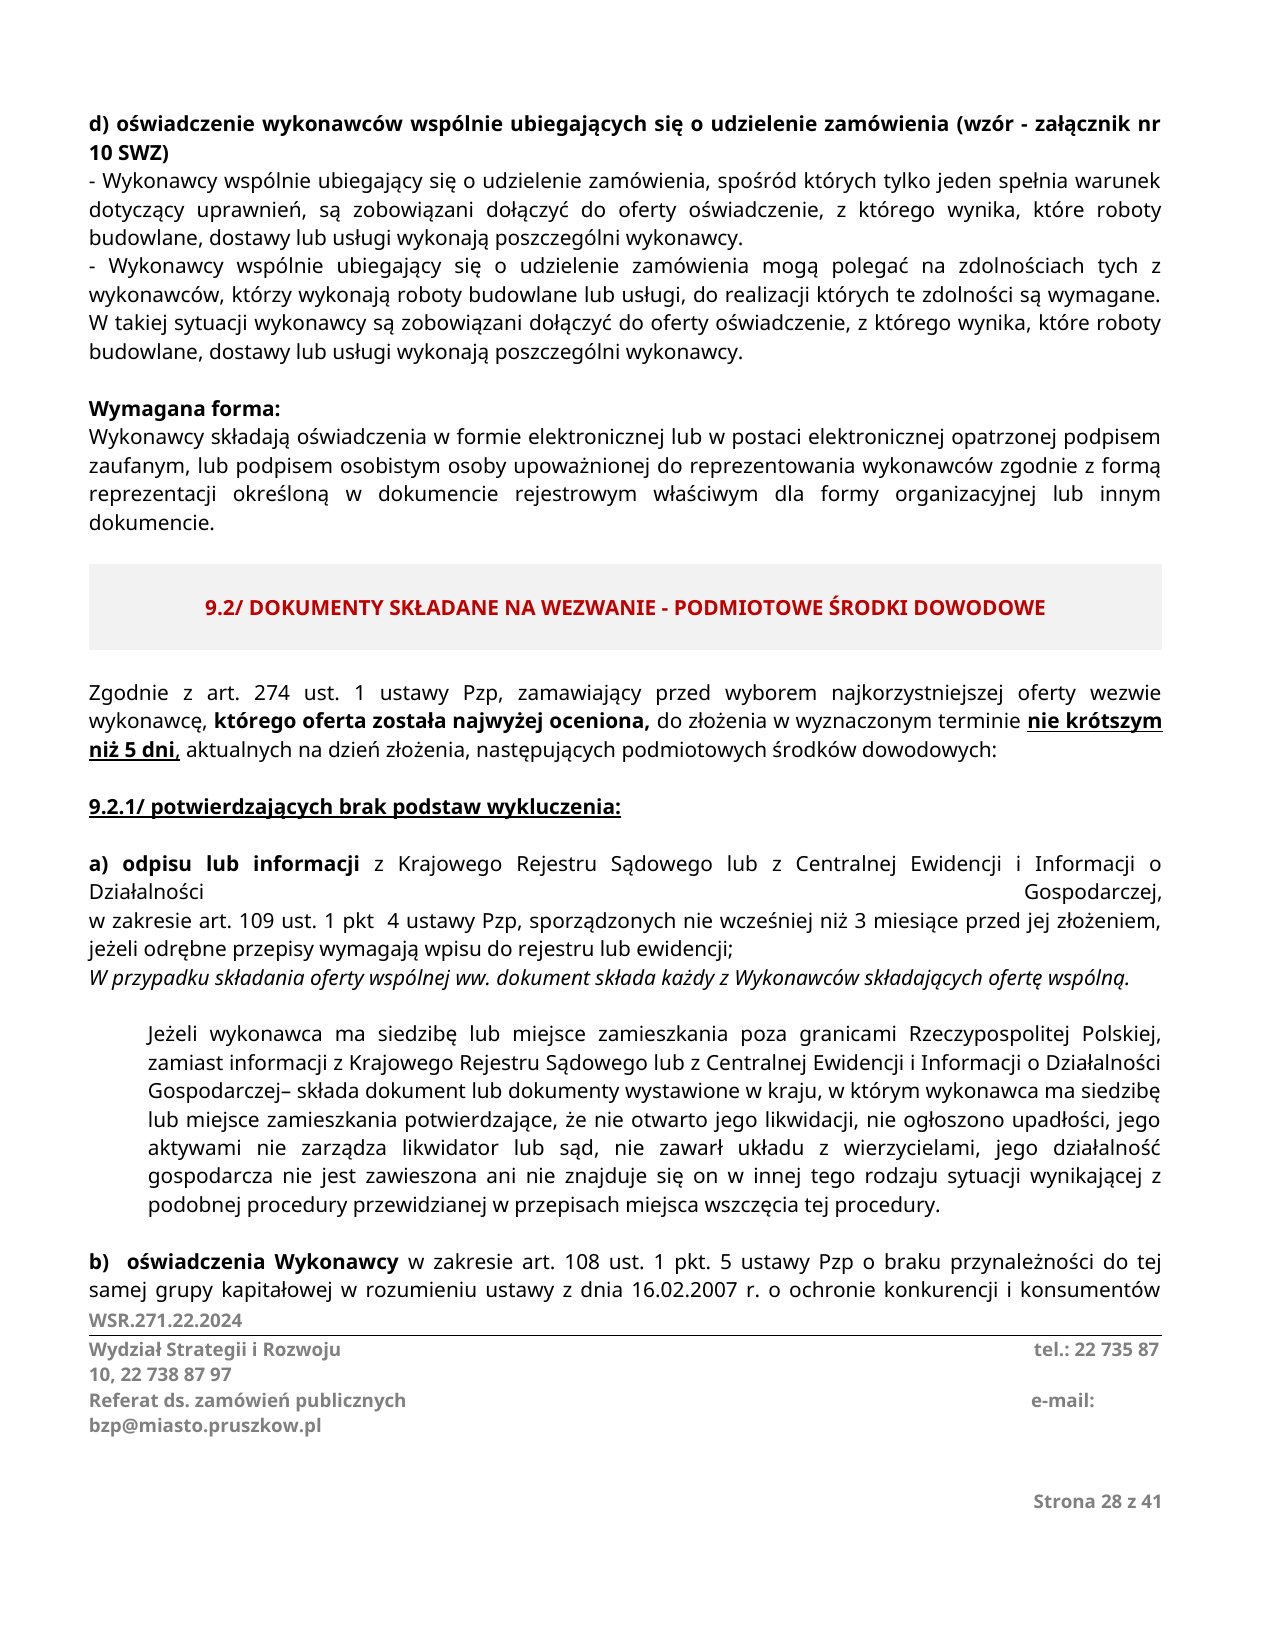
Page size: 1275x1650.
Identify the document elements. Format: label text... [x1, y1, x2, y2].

text Zgodnie z art. 274 ust. 1 ustawy Pzp, zamawiający przed wyborem najkorzystniejszej oferty wezwie wykonawcę, którego oferta została najwyżej oceniona, do złożenia w wyznaczonym terminie nie krótszym niż 5 dni, aktualnych na dzień złożenia, następujących podmiotowych środków dowodowych: [89, 678, 1162, 763]
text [89, 1247, 1162, 1304]
text Jeżeli wykonawca ma siedzibę lub miejsce zamieszkania poza granicami Rzeczypospolitej Polskiej, zamiast informacji z Krajowego Rejestru Sądowego lub z Centralnej Ewidencji i Informacji o Działalności Gospodarczej– składa dokument lub dokumenty wystawione w kraju, w którym wykonawca ma siedzibę lub miejsce zamieszkania potwierdzające, że nie otwarto jego likwidacji, nie ogłoszono upadłości, jego aktywami nie zarządza likwidator lub sąd, nie zawarł układu z wierzycielami, jego działalność gospodarcza nie jest zawieszona ani nie znajduje się on w innej tego rodzaju sytuacji wynikającej z podobnej procedury przewidzianej w przepisach miejsca wszczęcia tej procedury. [148, 1019, 1162, 1218]
text - Wykonawcy wspólnie ubiegający się o udzielenie zamówienia mogą polegać na zdolnościach tych z wykonawców, którzy wykonają roboty budowlane lub usługi, do realizacji których te zdolności są wymagane. W takiej sytuacji wykonawcy są zobowiązani dołączyć do oferty oświadczenie, z którego wynika, które roboty budowlane, dostawy lub usługi wykonają poszczególni wykonawcy. [89, 252, 1162, 365]
text 9.2.1/ potwierdzających brak podstaw wykluczenia: [89, 792, 1162, 820]
text - Wykonawcy wspólnie ubiegający się o udzielenie zamówienia, spośród których tylko jeden spełnia warunek dotyczący uprawnień, są zobowiązani dołączyć do oferty oświadczenie, z którego wynika, które roboty budowlane, dostawy lub usługi wykonają poszczególni wykonawcy. [89, 166, 1162, 252]
text a) odpisu lub informacji z Krajowego Rejestru Sądowego lub z Centralnej Ewidencji i Informacji o Działalności Gospodarczej, w zakresie art. 109 ust. 1 pkt 4 ustawy Pzp, sporządzonych nie wcześniej niż 3 miesiące przed jej złożeniem, jeżeli odrębne przepisy wymagają wpisu do rejestru lub ewidencji; [89, 849, 1162, 963]
text 9.2/ DOKUMENTY SKŁADANE NA WEZWANIE - PODMIOTOWE ŚRODKI DOWODOWE [89, 593, 1162, 621]
text d) oświadczenie wykonawców wspólnie ubiegających się o udzielenie zamówienia (wzór - załącznik nr 10 SWZ) [89, 109, 1162, 166]
text Wykonawcy składają oświadczenia w formie elektronicznej lub w postaci elektronicznej opatrzonej podpisem zaufanym, lub podpisem osobistym osoby upoważnionej do reprezentowania wykonawców zgodnie z formą reprezentacji określoną w dokumencie rejestrowym właściwym dla formy organizacyjnej lub innym dokumencie. [89, 422, 1162, 536]
text Wymagana forma: [89, 394, 1162, 422]
text W przypadku składania oferty wspólnej ww. dokument składa każdy z Wykonawców składających ofertę wspólną. [89, 963, 1162, 991]
